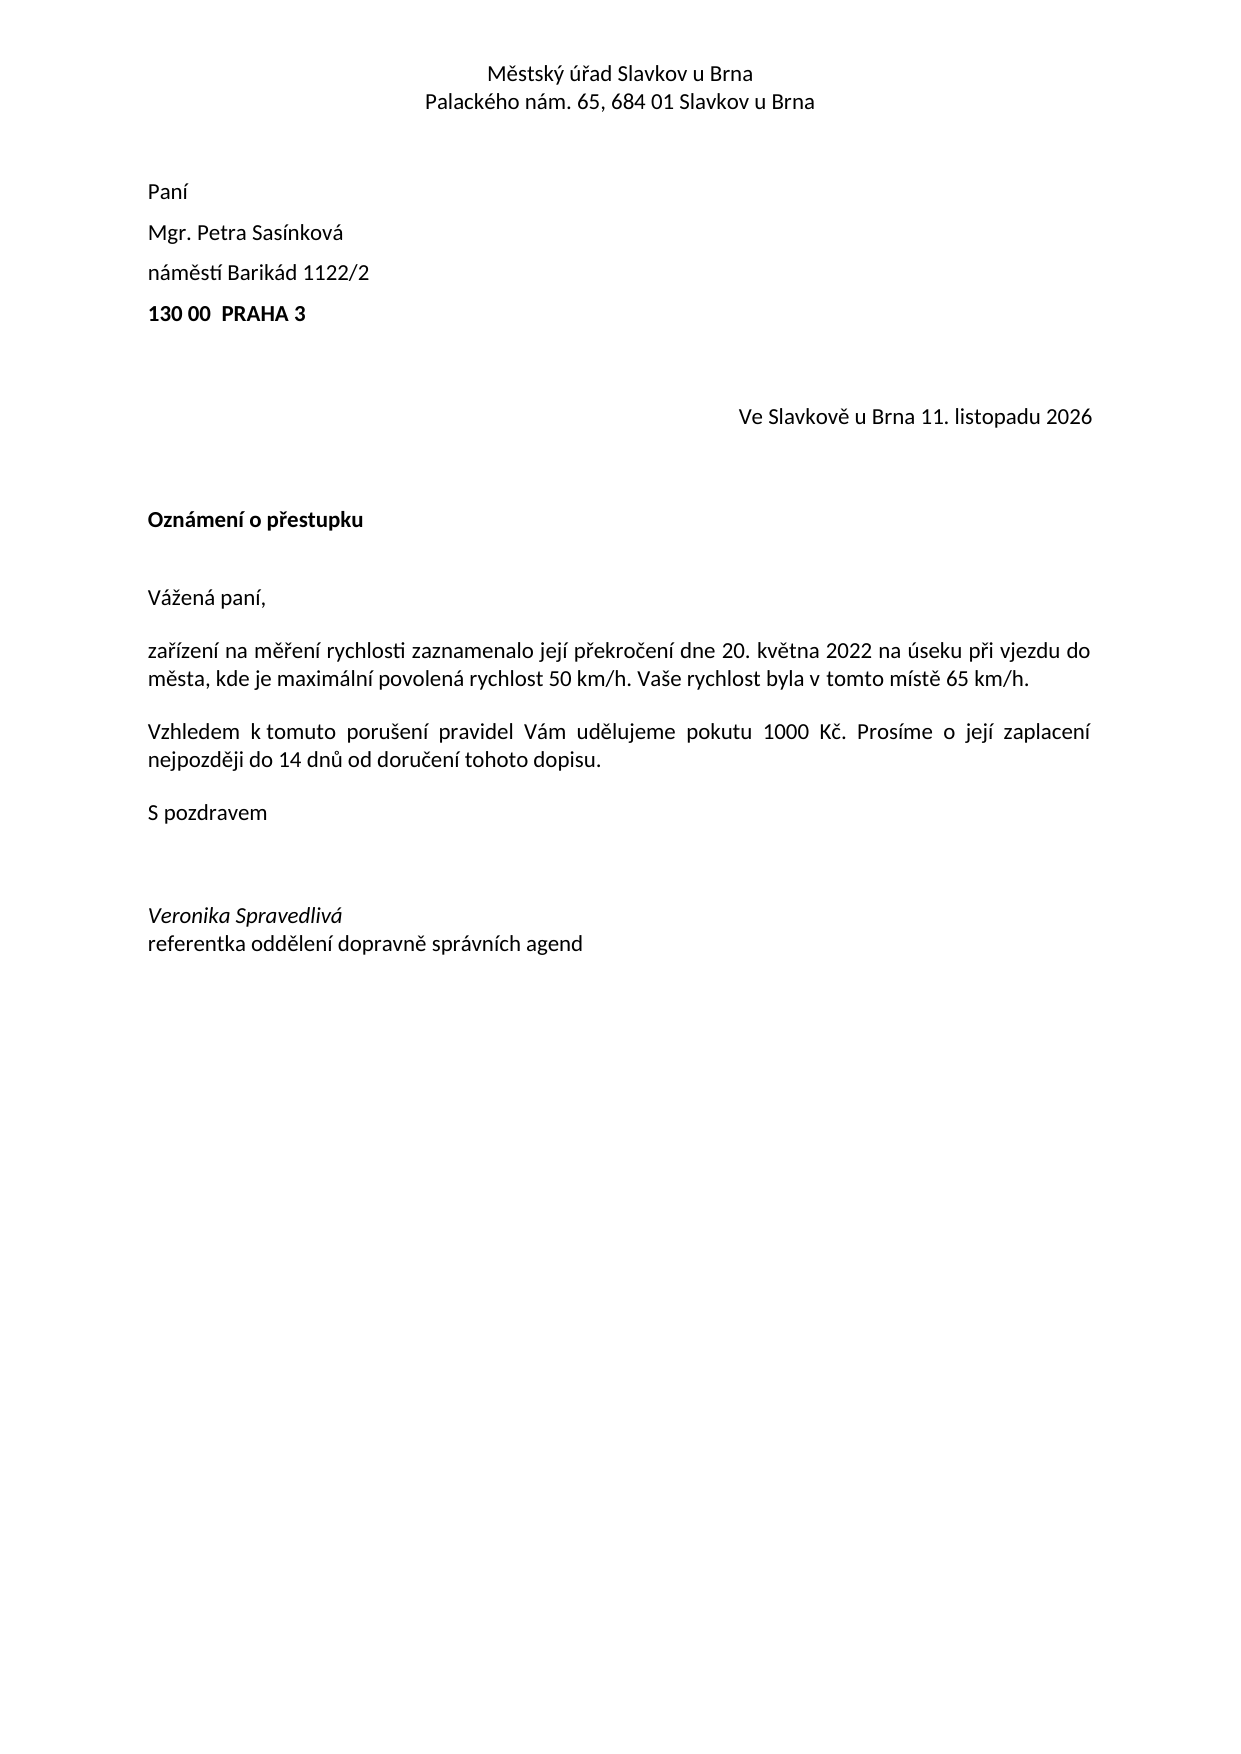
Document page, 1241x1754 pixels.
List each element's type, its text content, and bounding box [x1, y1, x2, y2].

text referentka oddělení dopravně správních agend [148, 929, 1092, 957]
text Mgr. Petra Sasínková [148, 218, 1092, 246]
text Veronika Spravedlivá [148, 901, 1092, 929]
text Paní [148, 177, 1092, 205]
text Vzhledem k tomuto porušení pravidel Vám udělujeme pokutu 1000 Kč. Prosíme o její zaplacení nejpozději do 14 dnů od doručení tohoto dopisu. [148, 717, 1092, 773]
text náměstí Barikád 1122/2 [148, 258, 1092, 286]
text Vážená paní, [148, 583, 1092, 611]
text Ve Slavkově u Brna 31. května 2022 [148, 402, 1092, 430]
text S pozdravem [148, 798, 1092, 826]
text Oznámení o přestupku [148, 505, 1092, 533]
text 130 00 Praha 3 [148, 299, 1092, 327]
text zařízení na měření rychlosti zaznamenalo její překročení dne 20. května 2022 na úseku při vjezdu do města, kde je maximální povolená rychlost 50 km/h. Vaše rychlost byla v tomto místě 65 km/h. [148, 636, 1092, 692]
